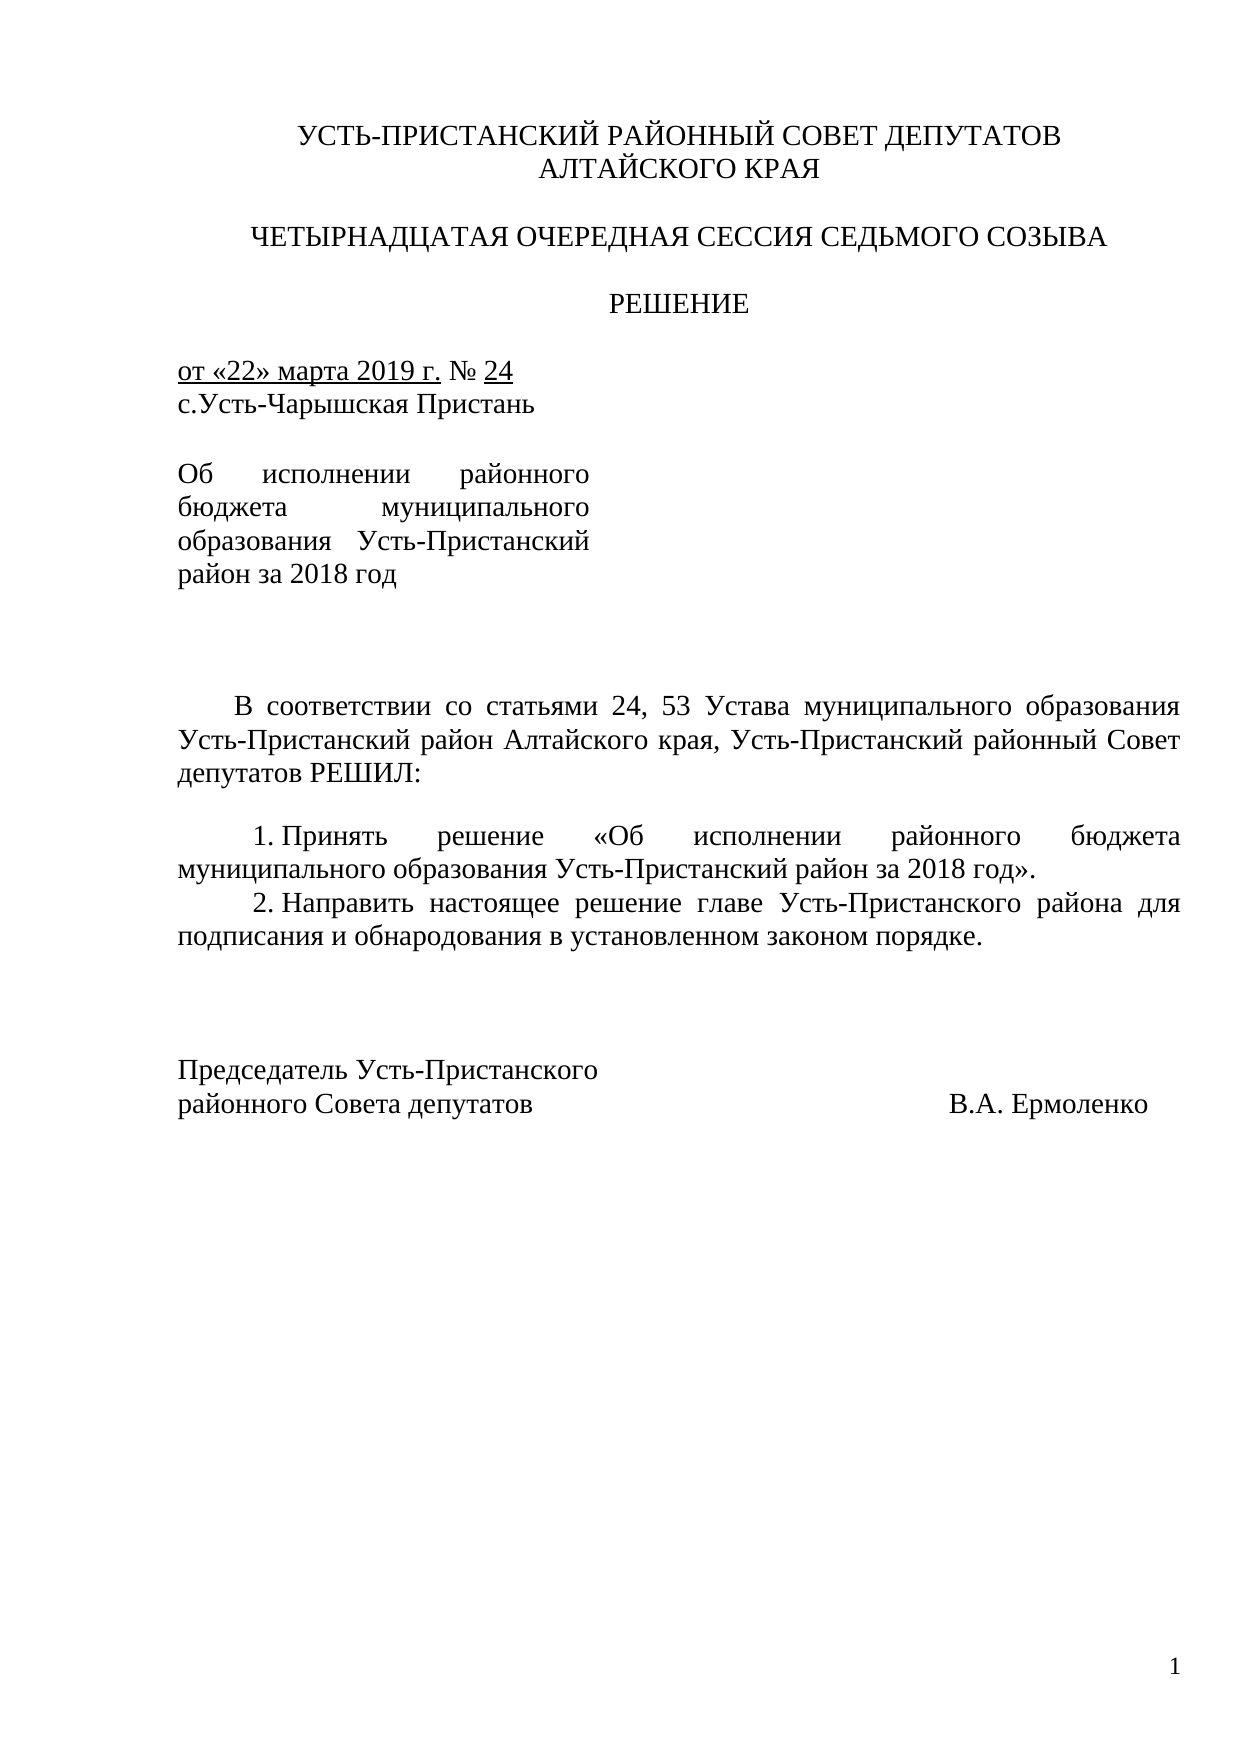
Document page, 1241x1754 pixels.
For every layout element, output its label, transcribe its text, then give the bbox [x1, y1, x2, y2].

text 1. Принять решение «Об исполнении районного бюджета муниципального образования Усть-Пристанский район за 2018 год». [177, 818, 1181, 885]
table_header Об исполнении районного бюджета муниципального образования Усть-Пристанский район за 2018 год [166, 456, 665, 619]
text АЛТАЙСКОГО КРАЯ [177, 152, 1181, 185]
text районного Совета депутатов В.А. Ермоленко [177, 1086, 1181, 1119]
text ЧЕТЫРНАДЦАТАЯ ОЧЕРЕДНАЯ СЕССИЯ СЕДЬМОГО СОЗЫВА [177, 219, 1181, 252]
text УСТЬ-ПРИСТАНСКИЙ РАЙОННЫЙ СОВЕТ ДЕПУТАТОВ [177, 118, 1181, 152]
text от «22» марта 2019 г. № 24 [177, 353, 1181, 386]
text с.Усть-Чарышская Пристань [177, 386, 1181, 420]
text 2. Направить настоящее решение главе Усть-Пристанского района для подписания и обнародования в установленном законом порядке. [177, 885, 1181, 952]
text РЕШЕНИЕ [177, 286, 1181, 319]
text В соответствии со статьями 24, 53 Устава муниципального образования Усть-Пристанский район Алтайского края, Усть-Пристанский районный Совет депутатов РЕШИЛ: [177, 688, 1181, 789]
text Председатель Усть-Пристанского [177, 1052, 1181, 1086]
